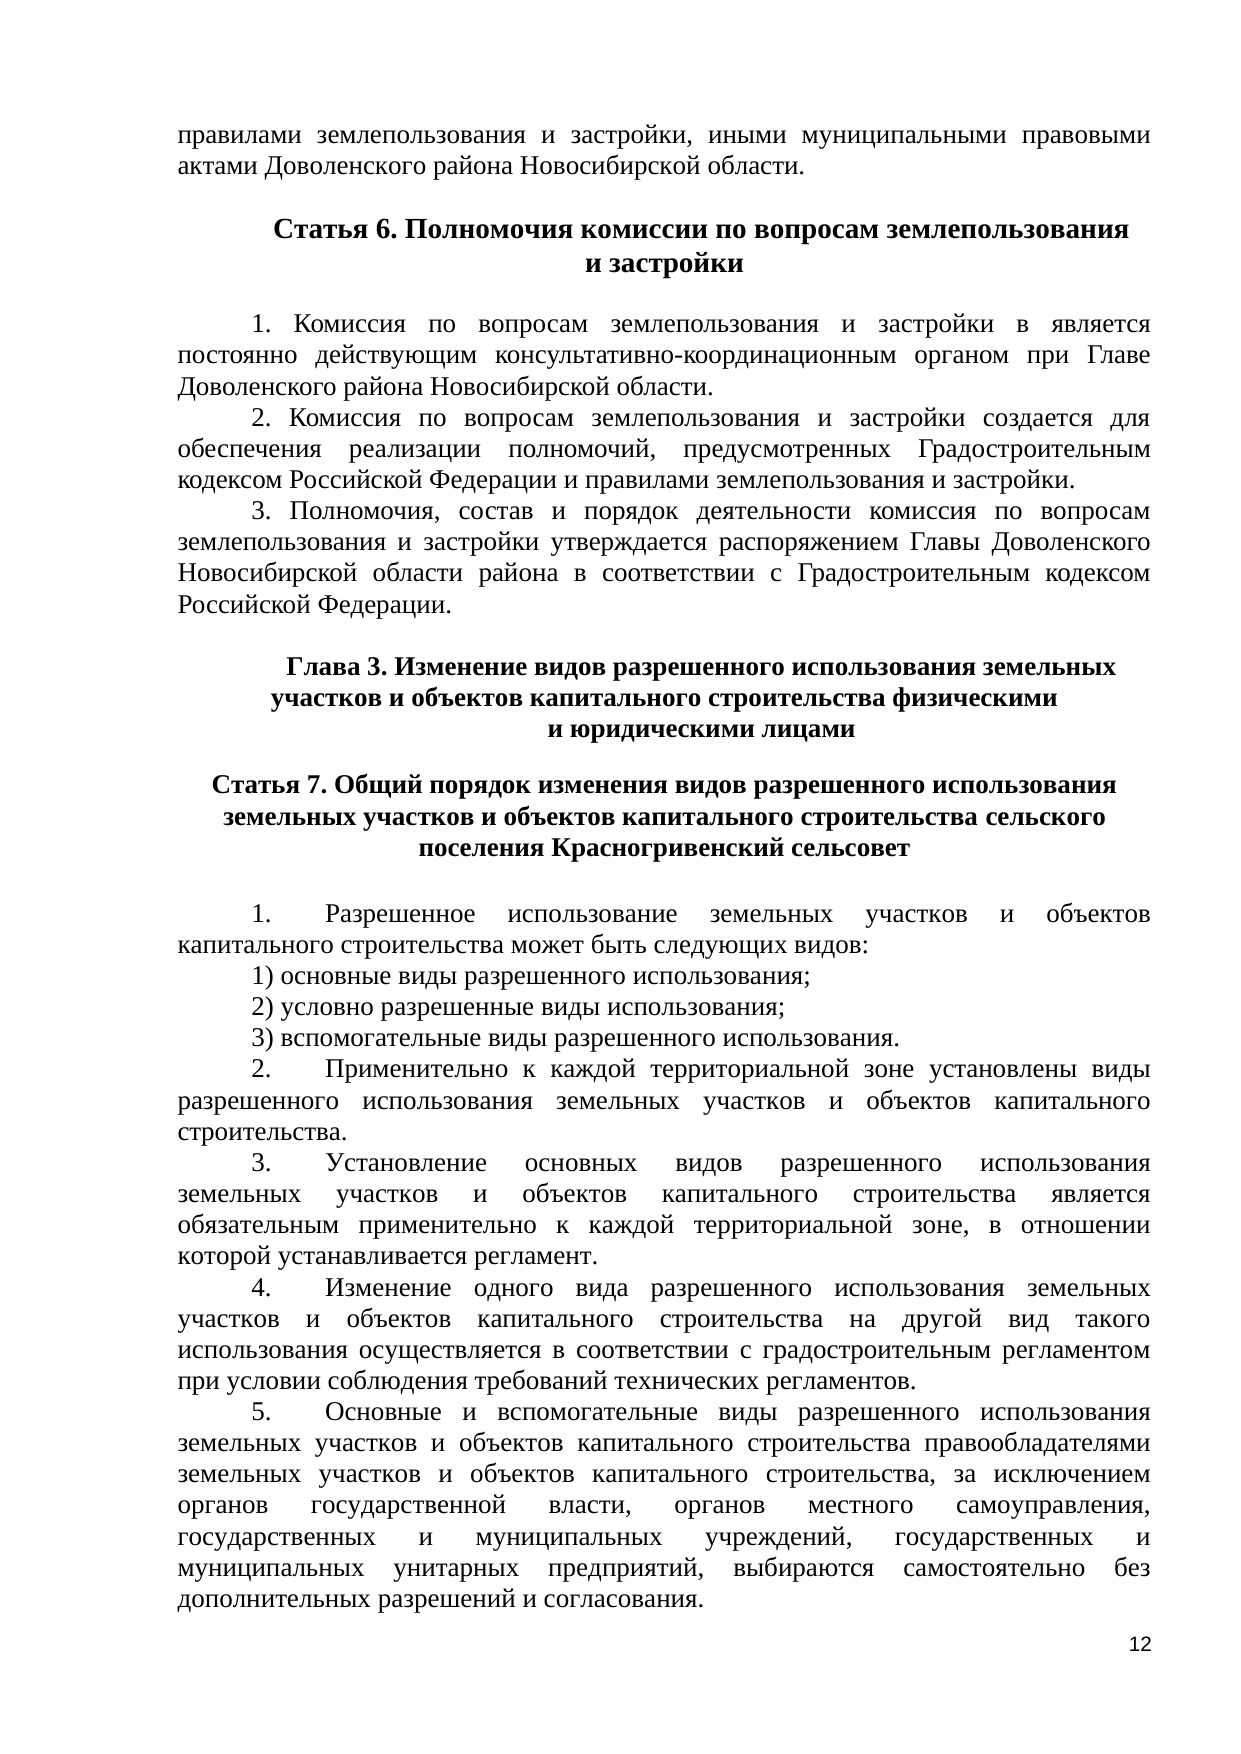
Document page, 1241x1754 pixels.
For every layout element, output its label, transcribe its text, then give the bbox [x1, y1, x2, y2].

text 1) основные виды разрешенного использования; [177, 959, 1152, 990]
text и застройки [177, 245, 1152, 279]
list Применительно к каждой территориальной зоне установлены виды разрешенного использования земельных участков и объектов капитального строительства. [177, 1053, 1152, 1146]
subtitle Статья 7. Общий порядок изменения видов разрешенного использования земельных участков и объектов капитального строительства сельского поселения Красногривенский сельсовет [177, 768, 1152, 862]
list Разрешенное использование земельных участков и объектов капитального строительства может быть следующих видов: [177, 897, 1152, 959]
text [177, 118, 1152, 180]
text 3) вспомогательные виды разрешенного использования. [177, 1021, 1152, 1053]
text 3. Полномочия, состав и порядок деятельности комиссия по вопросам землепользования и застройки утверждается распоряжением Главы Доволенского Новосибирской области района в соответствии с Градостроительным кодексом Российской Федерации. [177, 494, 1152, 619]
text 1. Комиссия по вопросам землепользования и застройки в является постоянно действующим консультативно-координационным органом при Главе Доволенского района Новосибирской области. [177, 307, 1152, 401]
list Изменение одного вида разрешенного использования земельных участков и объектов капитального строительства на другой вид такого использования осуществляется в соответствии с градостроительным регламентом при условии соблюдения требований технических регламентов. [177, 1271, 1152, 1395]
list Установление основных видов разрешенного использования земельных участков и объектов капитального строительства является обязательным применительно к каждой территориальной зоне, в отношении которой устанавливается регламент. [177, 1146, 1152, 1271]
text Глава 3. Изменение видов разрешенного использования земельных участков и объектов капитального строительства физическими [177, 650, 1152, 712]
text Статья 6. Полномочия комиссии по вопросам землепользования [177, 212, 1152, 245]
text 2. Комиссия по вопросам землепользования и застройки создается для обеспечения реализации полномочий, предусмотренных Градостроительным кодексом Российской Федерации и правилами землепользования и застройки. [177, 401, 1152, 494]
list Основные и вспомогательные виды разрешенного использования земельных участков и объектов капитального строительства правообладателями земельных участков и объектов капитального строительства, за исключением органов государственной власти, органов местного самоуправления, государственных и муниципальных учреждений, государственных и муниципальных унитарных предприятий, выбираются самостоятельно без дополнительных разрешений и согласования. [177, 1395, 1152, 1613]
text 2) условно разрешенные виды использования; [177, 990, 1152, 1021]
text и юридическими лицами [177, 712, 1152, 743]
